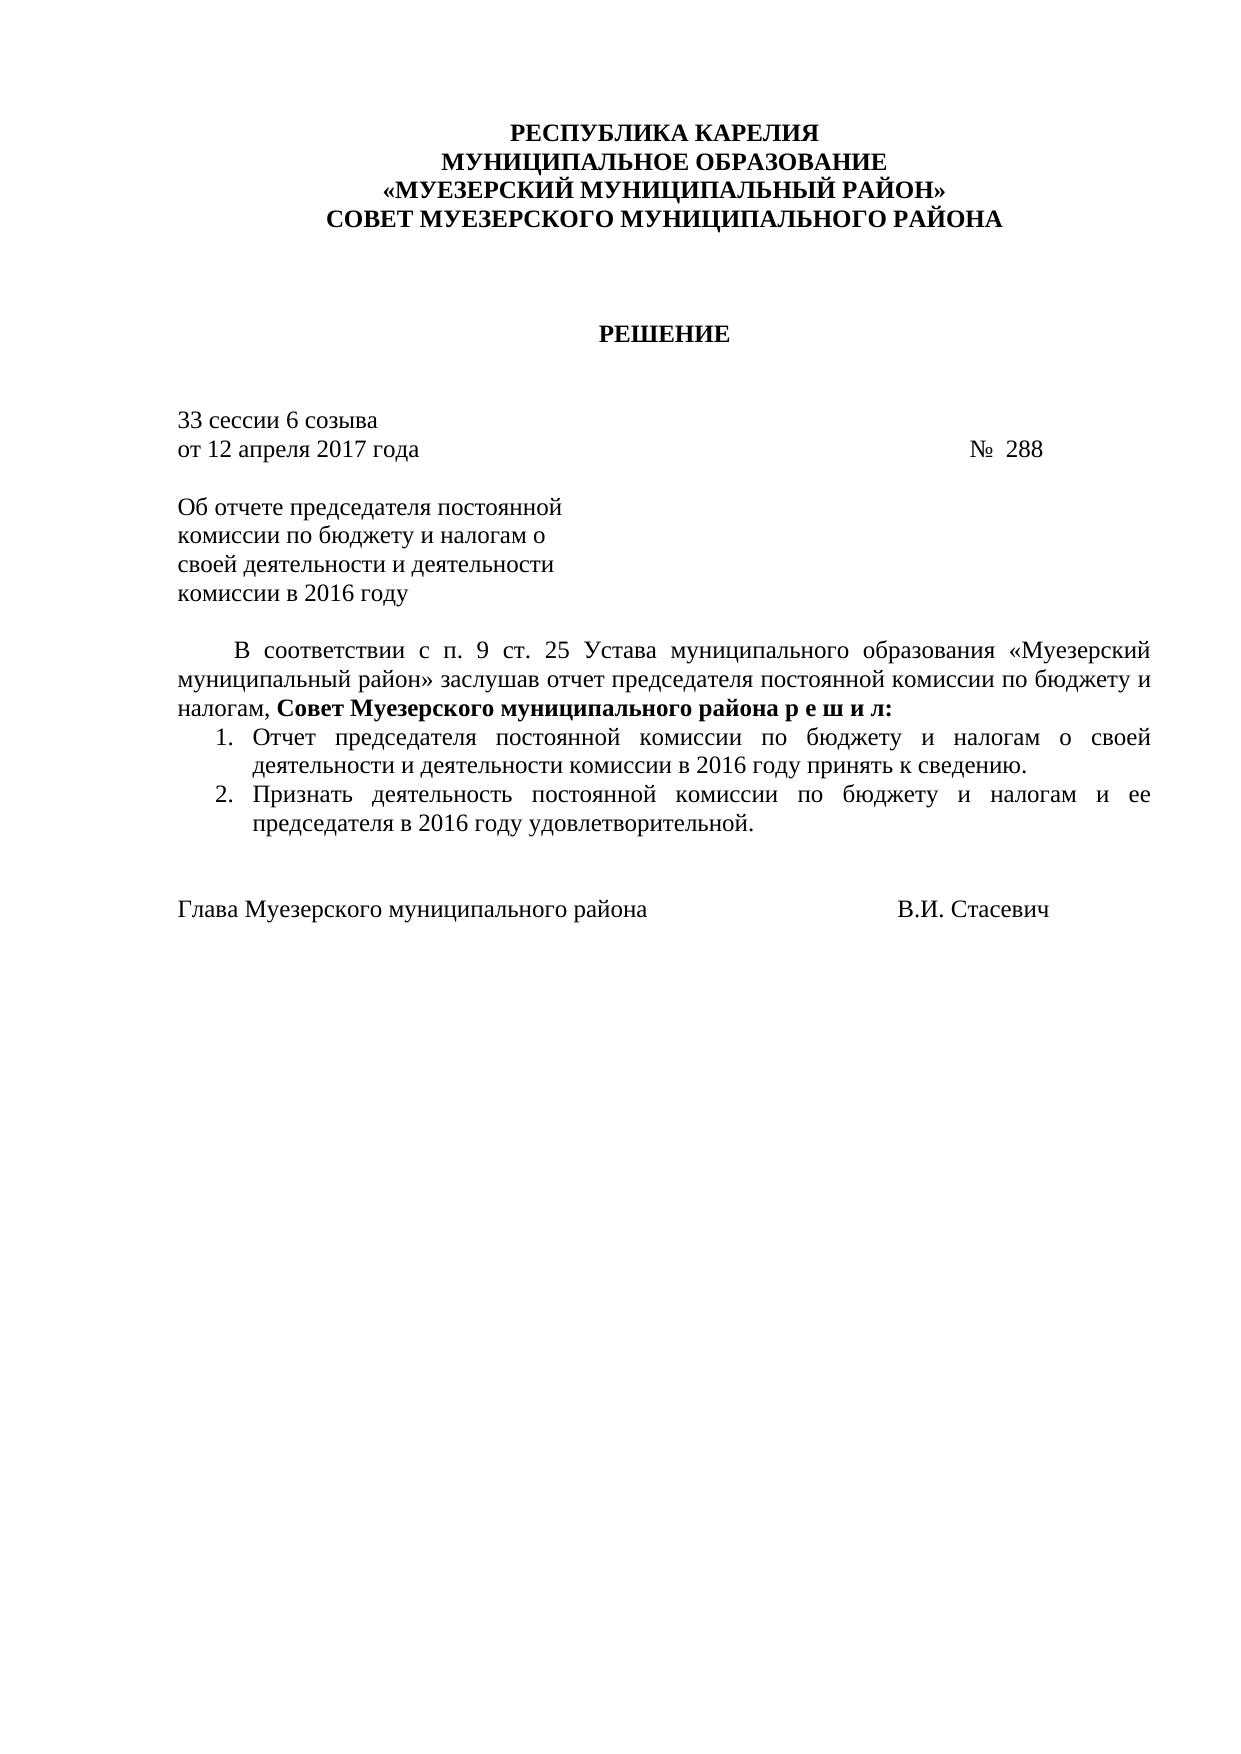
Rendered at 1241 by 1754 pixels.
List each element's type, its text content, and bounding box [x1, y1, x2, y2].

list Отчет председателя постоянной комиссии по бюджету и налогам о своей деятельности и деятельности комиссии в 2016 году принять к сведению. [215, 722, 1152, 779]
title «МУЕЗЕРСКИЙ МУНИЦИПАЛЬНЫЙ РАЙОН» [177, 176, 1152, 204]
text комиссии в 2016 году [177, 578, 1152, 607]
title 33 сессии 6 созыва [177, 406, 1152, 434]
text Об отчете председателя постоянной [177, 492, 1152, 521]
title РЕСПУБЛИКА КАРЕЛИЯ [177, 118, 1152, 147]
list Признать деятельность постоянной комиссии по бюджету и налогам и ее председателя в 2016 году удовлетворительной. [215, 779, 1152, 837]
text комиссии по бюджету и налогам о [177, 521, 1152, 549]
title МУНИЦИПАЛЬНОЕ ОБРАЗОВАНИЕ [177, 147, 1152, 176]
title СОВЕТ МУЕЗЕРСКОГО МУНИЦИПАЛЬНОГО РАЙОНА [177, 204, 1152, 233]
title РЕШЕНИЕ [177, 319, 1152, 348]
text своей деятельности и деятельности [177, 549, 1152, 578]
text Глава Муезерского муниципального района В.И. Стасевич [177, 894, 1152, 923]
text В соответствии с п. 9 ст. 25 Устава муниципального образования «Муезерский муниципальный район» заслушав отчет председателя постоянной комиссии по бюджету и налогам, Совет Муезерского муниципального района р е ш и л: [177, 636, 1152, 722]
title от 12 апреля 2017 года № 288 [177, 434, 1152, 463]
